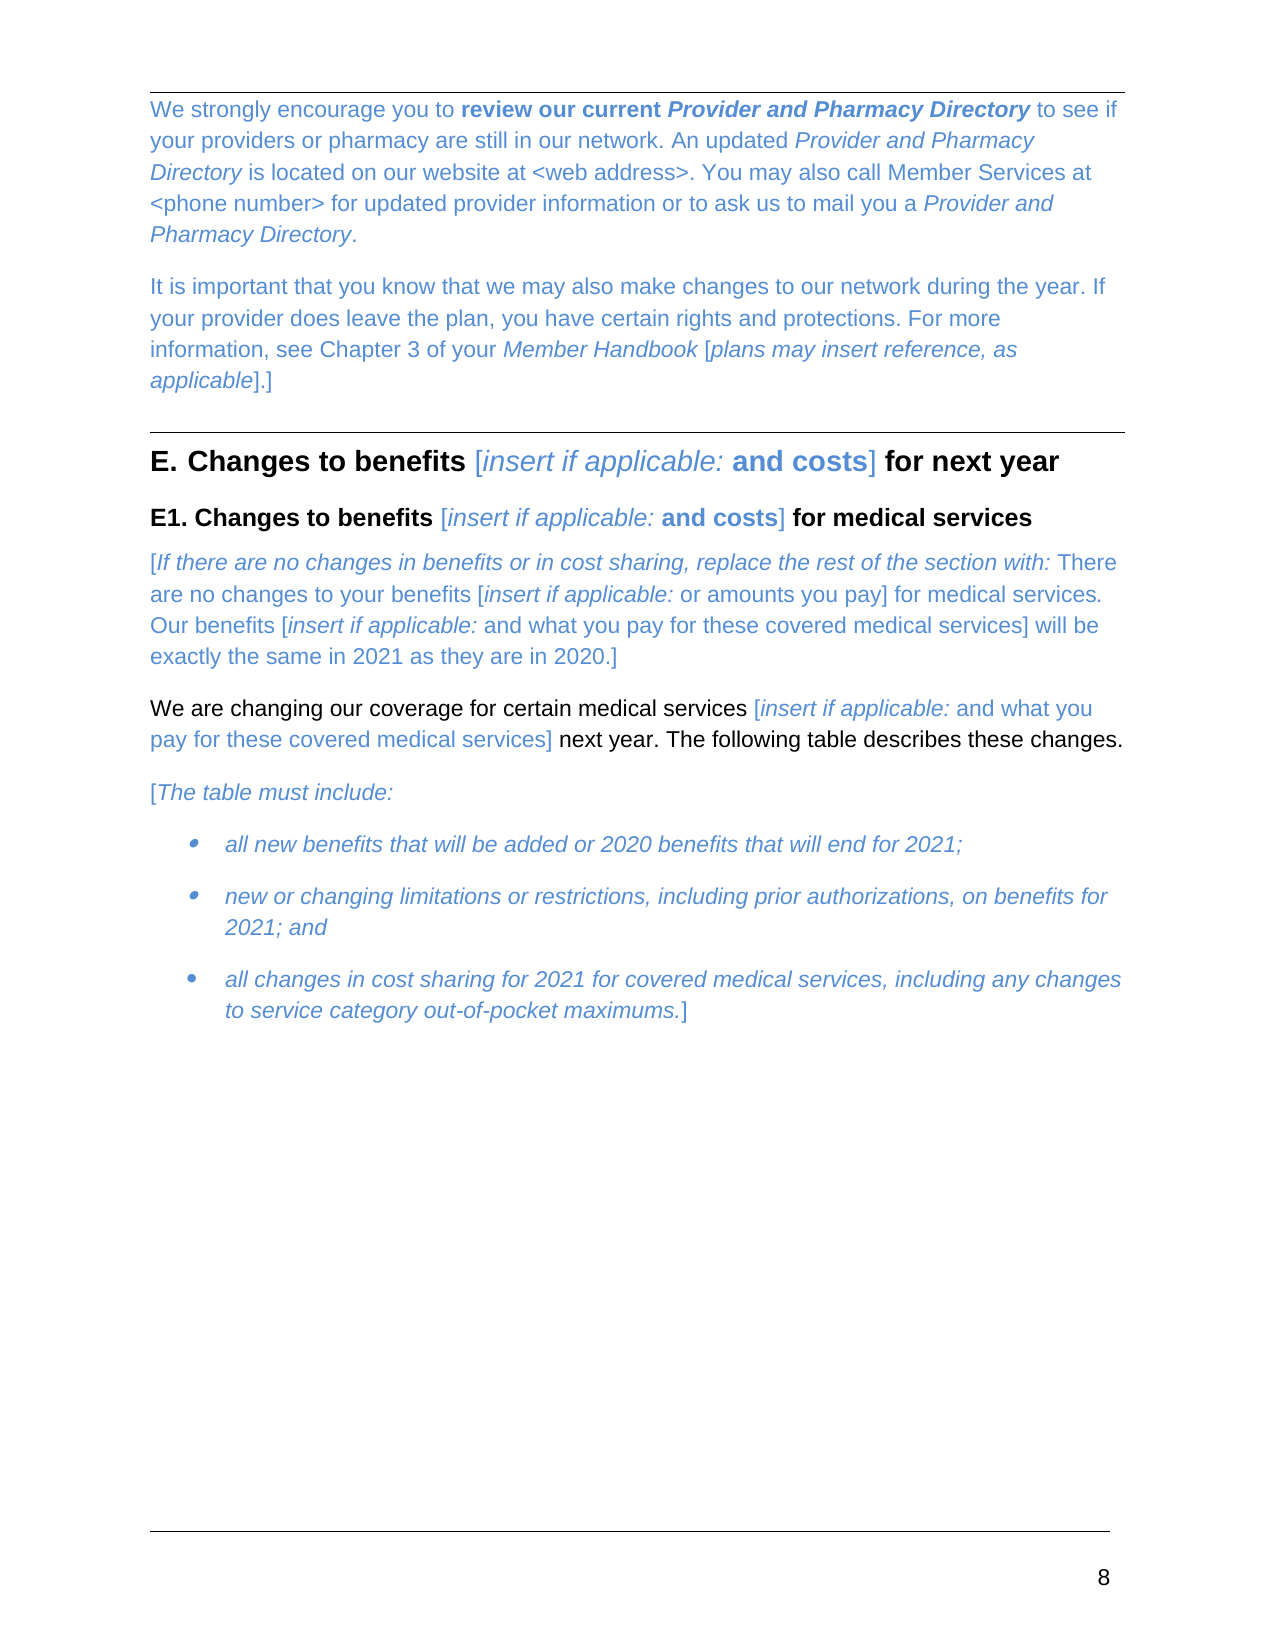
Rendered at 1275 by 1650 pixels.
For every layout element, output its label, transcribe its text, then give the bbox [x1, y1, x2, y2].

subtitle E1. Changes to benefits [insert if applicable: and costs] for medical services [150, 500, 1050, 533]
text It is important that you know that we may also make changes to our network during the year. If your provider does leave the plan, you have certain rights and protections. For more information, see Chapter 3 of your Member Handbook [plans may insert reference, as applicable].] [150, 270, 1125, 395]
list new or changing limitations or restrictions, including prior authorizations, on benefits for 2021; and [187, 879, 1125, 942]
text [The table must include: [150, 775, 1125, 806]
text We strongly encourage you to review our current Provider and Pharmacy Directory to see if your providers or pharmacy are still in our network. An updated Provider and Pharmacy Directory is located on our website at <web address>. You may also call Member Services at <phone number> for updated provider information or to ask us to mail you a Provider and Pharmacy Directory. [150, 93, 1125, 249]
list all changes in cost sharing for 2021 for covered medical services, including any changes to service category out-of-pocket maximums.] [187, 962, 1125, 1025]
subtitle Changes to benefits [insert if applicable: and costs] for next year [150, 433, 1125, 479]
list all new benefits that will be added or 2020 benefits that will end for 2021; [187, 827, 1125, 858]
text [If there are no changes in benefits or in cost sharing, replace the rest of the section with: There are no changes to your benefits [insert if applicable: or amounts you pay] for medical services. Our benefits [insert if applicable: and what you pay for these covered medical services] will be exactly the same in 2021 as they are in 2020.] [150, 546, 1125, 671]
text We are changing our coverage for certain medical services [insert if applicable: and what you pay for these covered medical services] next year. The following table describes these changes. [150, 692, 1125, 754]
